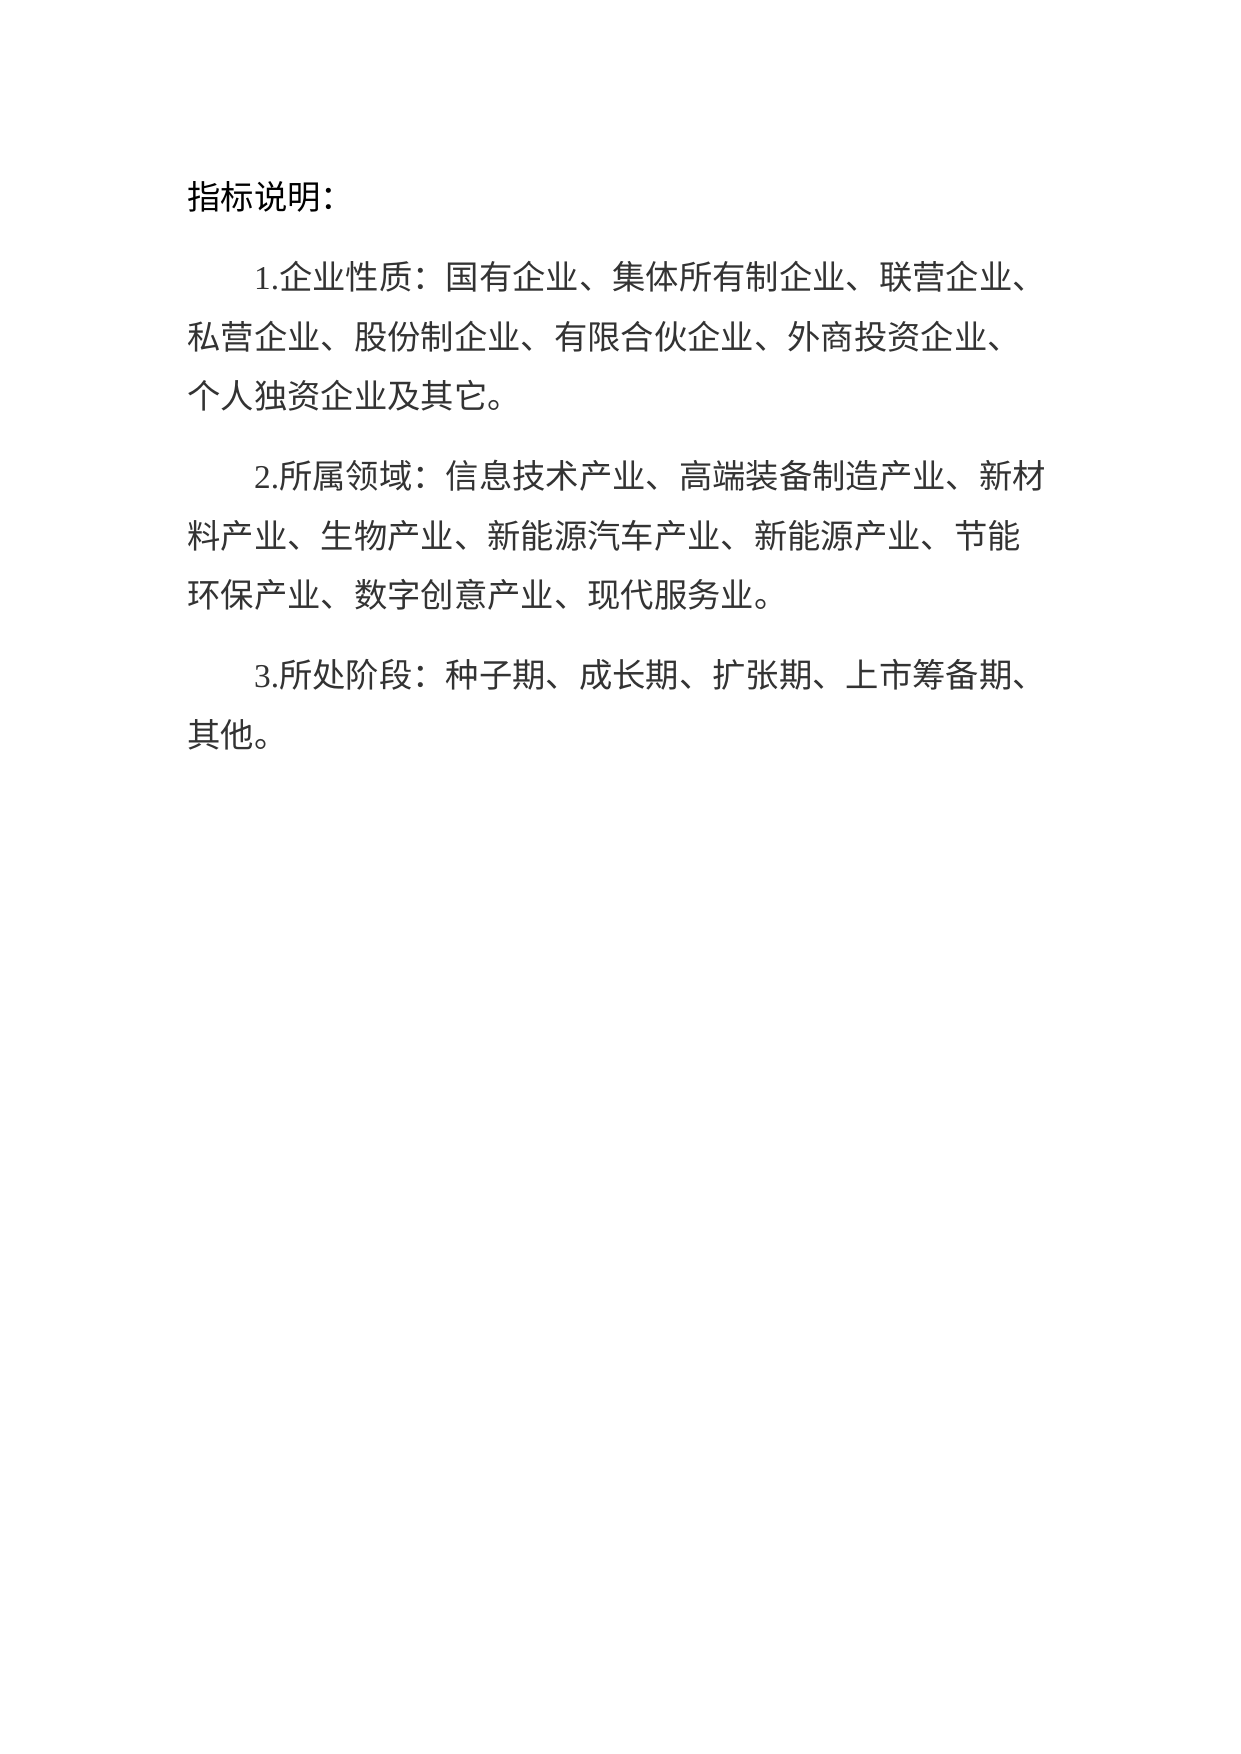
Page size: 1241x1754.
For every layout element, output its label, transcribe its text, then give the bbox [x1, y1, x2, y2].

text 3.所处阶段：种子期、成长期、扩张期、上市筹备期、其他。 [187, 640, 1053, 759]
text 指标说明： [187, 162, 1053, 221]
text 2.所属领域：信息技术产业、高端装备制造产业、新材料产业、生物产业、新能源汽车产业、新能源产业、节能环保产业、数字创意产业、现代服务业。 [187, 441, 1053, 619]
text 1.企业性质：国有企业、集体所有制企业、联营企业、私营企业、股份制企业、有限合伙企业、外商投资企业、个人独资企业及其它。 [187, 242, 1053, 420]
